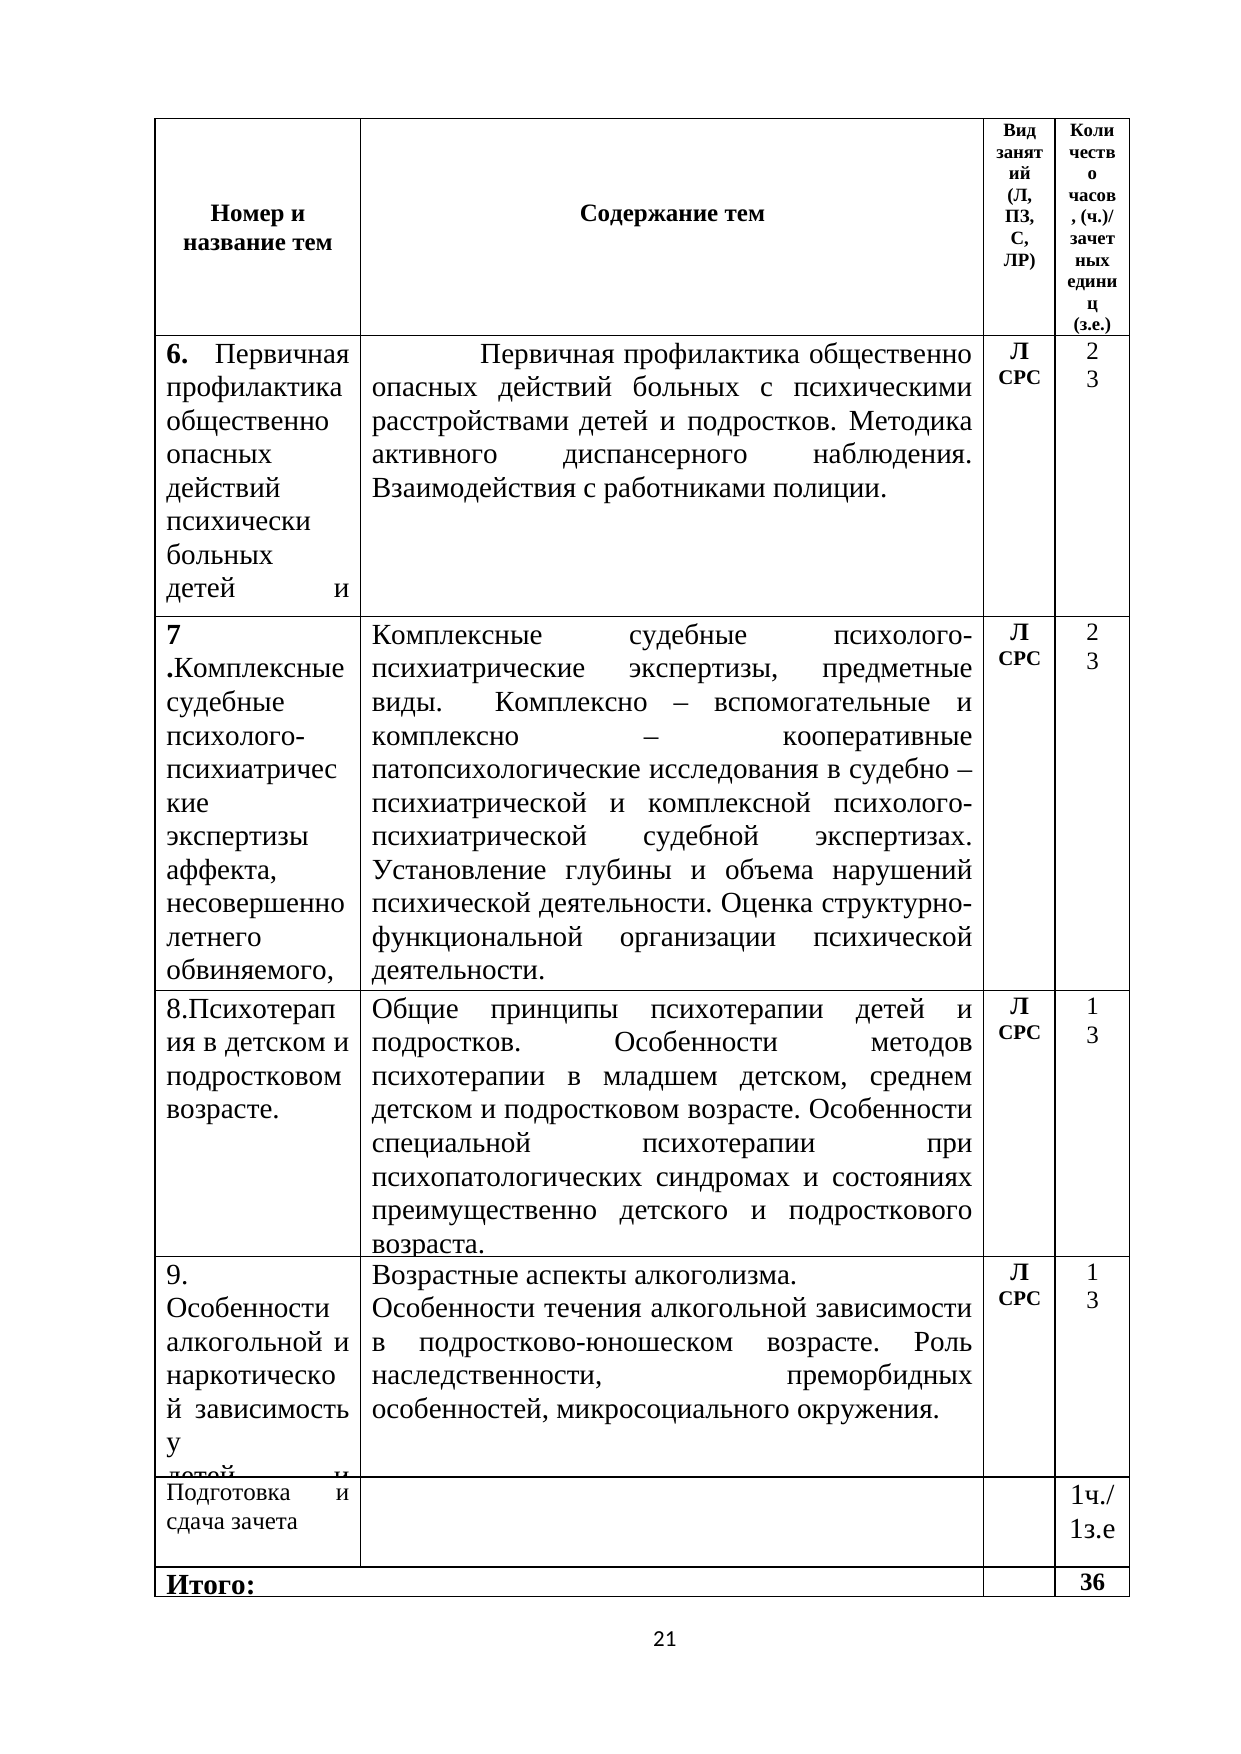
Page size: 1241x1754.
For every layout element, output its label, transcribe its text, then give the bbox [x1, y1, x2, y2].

table_cell Первичная профилактика общественно опасных действий больных с психическими расстройствами детей и подростков. Методика активного диспансерного наблюдения. Взаимодействия с работниками полиции. [361, 336, 983, 616]
table_cell 6. Первичная профилактика общественно опасных действий психически больных детей и подростков. [156, 336, 360, 616]
table_cell 8.Психотерапия в детском и подростковом возрасте. [156, 991, 360, 1256]
table_cell 1ч./1з.е. [1056, 1478, 1129, 1566]
table_cell Подготовка и сдача зачета [156, 1478, 360, 1566]
table_cell [984, 1478, 1054, 1566]
table_cell 1 3 [1056, 991, 1129, 1256]
table_header Номер и название тем [156, 119, 360, 335]
table_cell Комплексные судебные психолого-психиатрические экспертизы, предметные виды. Комплексно – вспомогательные и комплексно – кооперативные патопсихологические исследования в судебно – психиатрической и комплексной психолого-психиатрической судебной экспертизах. Установление глубины и объема нарушений психической деятельности. Оценка структурно-функциональной организации психической деятельности. [361, 617, 983, 990]
table_cell Л СРС [984, 617, 1054, 990]
table_cell Л СРС [984, 1257, 1054, 1476]
table_cell 1 3 [1056, 1257, 1129, 1476]
table_cell Возрастные аспекты алкоголизма. Особенности течения алкогольной зависимости в подростково-юношеском возрасте. Роль наследственности, преморбидных особенностей, микросоциального окружения. [361, 1257, 983, 1476]
table_cell 9. Особенности алкогольной и наркотической зависимость у детей и подростков [156, 1257, 360, 1476]
table_cell 2 3 [1056, 336, 1129, 616]
table_cell 7.Комплексные судебные психолого-психиатрические экспертизы аффекта, несовершеннолетнего обвиняемого, потерпевших и другие. [156, 617, 360, 990]
table_header Содержание тем [361, 119, 983, 335]
table_cell 2 3 [1056, 617, 1129, 990]
table_header Вид занятий (Л, ПЗ, С, ЛР) [984, 119, 1054, 335]
table_cell 36 [1056, 1568, 1129, 1596]
table_cell [361, 1478, 983, 1566]
table_cell Общие принципы психотерапии детей и подростков. Особенности методов психотерапии в младшем детском, среднем детском и подростковом возрасте. Особенности специальной психотерапии при психопатологических синдромах и состояниях преимущественно детского и подросткового возраста. [361, 991, 983, 1256]
table_cell Л СРС [984, 336, 1054, 616]
table_header Количество часов, (ч.)/ зачетных единиц (з.е.) [1056, 119, 1129, 335]
table_cell [984, 1568, 1054, 1596]
table_cell Итого: [156, 1568, 983, 1596]
table_cell Л СРС [984, 991, 1054, 1256]
